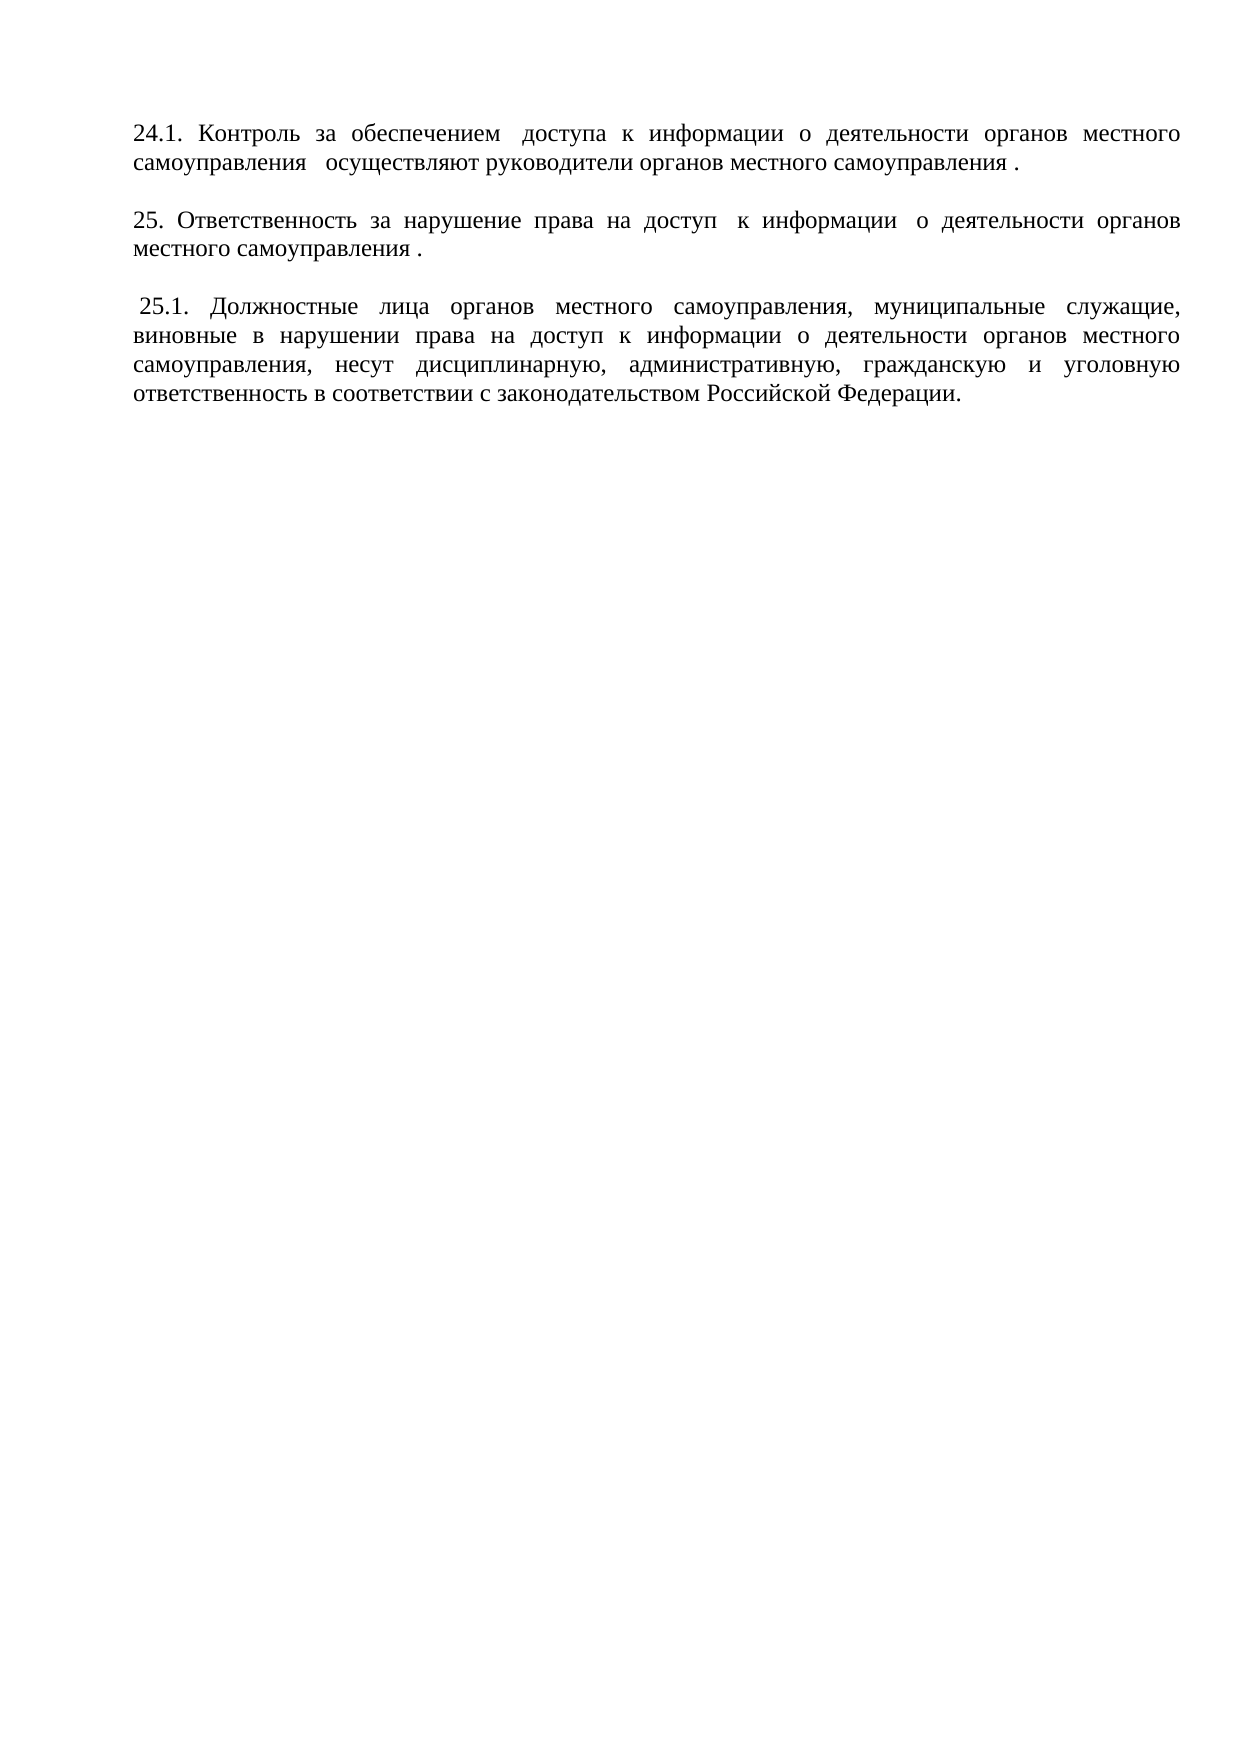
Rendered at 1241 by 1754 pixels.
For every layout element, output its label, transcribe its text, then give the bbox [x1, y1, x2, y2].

text 25. Ответственность за нарушение права на доступ к информации о деятельности органов местного самоуправления . [133, 205, 1181, 262]
text 25.1. Должностные лица органов местного самоуправления, муниципальные служащие, виновные в нарушении права на доступ к информации о деятельности органов местного самоуправления, несут дисциплинарную, административную, гражданскую и уголовную ответственность в соответствии с законодательством Российской Федерации. [133, 291, 1181, 406]
text 24.1. Контроль за обеспечением доступа к информации о деятельности органов местного самоуправления осуществляют руководители органов местного самоуправления . [133, 118, 1181, 176]
